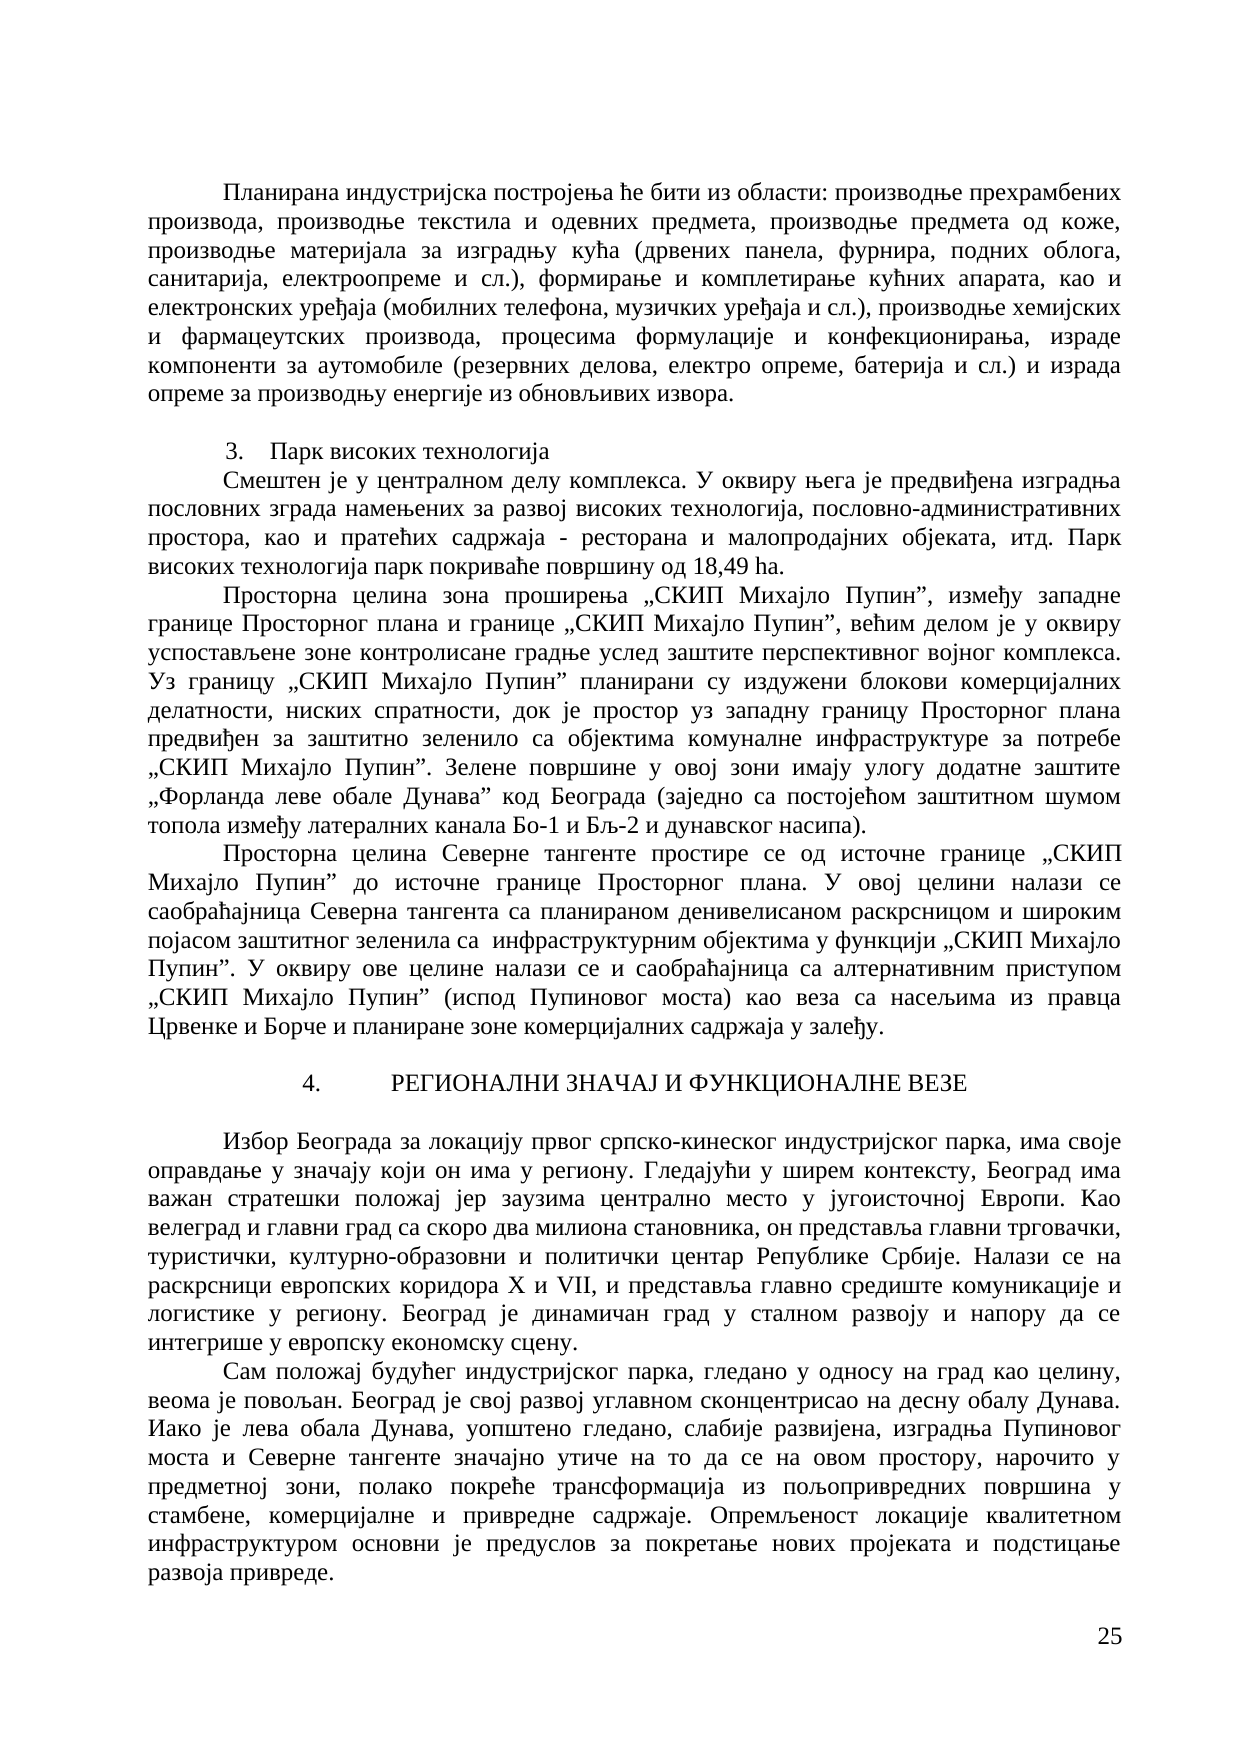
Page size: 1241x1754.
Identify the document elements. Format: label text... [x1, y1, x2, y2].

text Просторна целина зона проширења „СКИП Михајло Пупин”, између западне границе Просторног плана и границе „СКИП Михајло Пупин”, већим делом је у оквиру успостављене зоне контролисане градње услед заштите перспективног војног комплекса. Уз границу „СКИП Михајло Пупин” планирани су издужени блокови комерцијалних делатности, ниских спратности, док је простор уз западну границу Просторног плана предвиђен за заштитно зеленило са објектима комуналне инфраструктуре за потребе „СКИП Михајло Пупин”. Зелене површине у овој зони имају улогу додатне заштите „Форланда леве обале Дунаваˮ код Београда (заједно са постојећом заштитном шумом топола између латералних канала Бо-1 и Бљ-2 и дунавског насипа). [148, 580, 1122, 838]
text Сам положај будућег индустријског парка, гледано у односу на град као целину, веома је повољан. Београд је свој развој углавном сконцентрисао на десну обалу Дунава. Иако је лева обала Дунава, уопштено гледано, слабије развијена, изградња Пупиновог моста и Северне тангенте значајно утиче на то да се на овом простору, нарочито у предметној зони, полако покреће трансформација из пољопривредних површина у стамбене, комерцијалне и привредне садржаје. Опремљеност локације квалитетном инфраструктуром основни је предуслов за покретање нових пројеката и подстицање развоја привреде. [148, 1356, 1122, 1586]
list Парк високих технологија [225, 436, 1122, 465]
text Планирана индустријска постројења ће бити из области: производње прехрамбених производа, производње текстила и одевних предмета, производње предмета од коже, производње материјала за изградњу кућа (дрвених панела, фурнира, подних облога, санитарија, електроопреме и сл.), формирање и комплетирање кућних апарата, као и електронских уређаја (мобилних телефона, музичких уређаја и сл.), производње хемијских и фармацеутских производа, процесима формулације и конфекционирања, израде компоненти за аутомобиле (резервних делова, електро опреме, батерија и сл.) и израда опреме за производњу енергије из обновљивих извора. [148, 177, 1122, 407]
text Просторна целина Северне тангенте простире се од источне границе „СКИП Михајло Пупин” до источне границе Просторног плана. У овој целини налази се саобраћајница Северна тангента са планираном денивелисаном раскрсницом и широким појасом заштитног зеленила са инфраструктурним објектима у функцији „СКИП Михајло Пупин”. У оквиру ове целине налази се и саобраћајница са алтернативним приступом „СКИП Михајло Пупин” (испод Пупиновог моста) као веза са насељима из правца Црвенке и Борче и планиране зоне комерцијалних садржаја у залеђу. [148, 838, 1122, 1040]
text 4. Регионални значај и функционалне везе [148, 1068, 1122, 1097]
text Смештен је у централном делу комплекса. У оквиру њега је предвиђена изградња пословних зграда намењених за развој високих технологија, пословно-административних простора, као и пратећих садржаја - ресторана и малопродајних објеката, итд. Парк високих технологија парк покриваће површину од 18,49 ha. [148, 465, 1122, 580]
text Избор Београда за локацију првог српско-кинеског индустријског парка, има своје оправдање у значају који он има у региону. Гледајући у ширем контексту, Београд има важан стратешки положај јер заузима централно место у југоисточној Европи. Као велеград и главни град са скоро два милиона становника, oн представља главни трговачки, туристички, културно-образовни и политички центар Републике Србије. Налази се на раскрсници европских коридора X и VII, и представља главно средиште комуникације и логистике у региону. Београд је динамичан град у сталном развоју и напору да се интегрише у европску економску сцену. [148, 1126, 1122, 1356]
